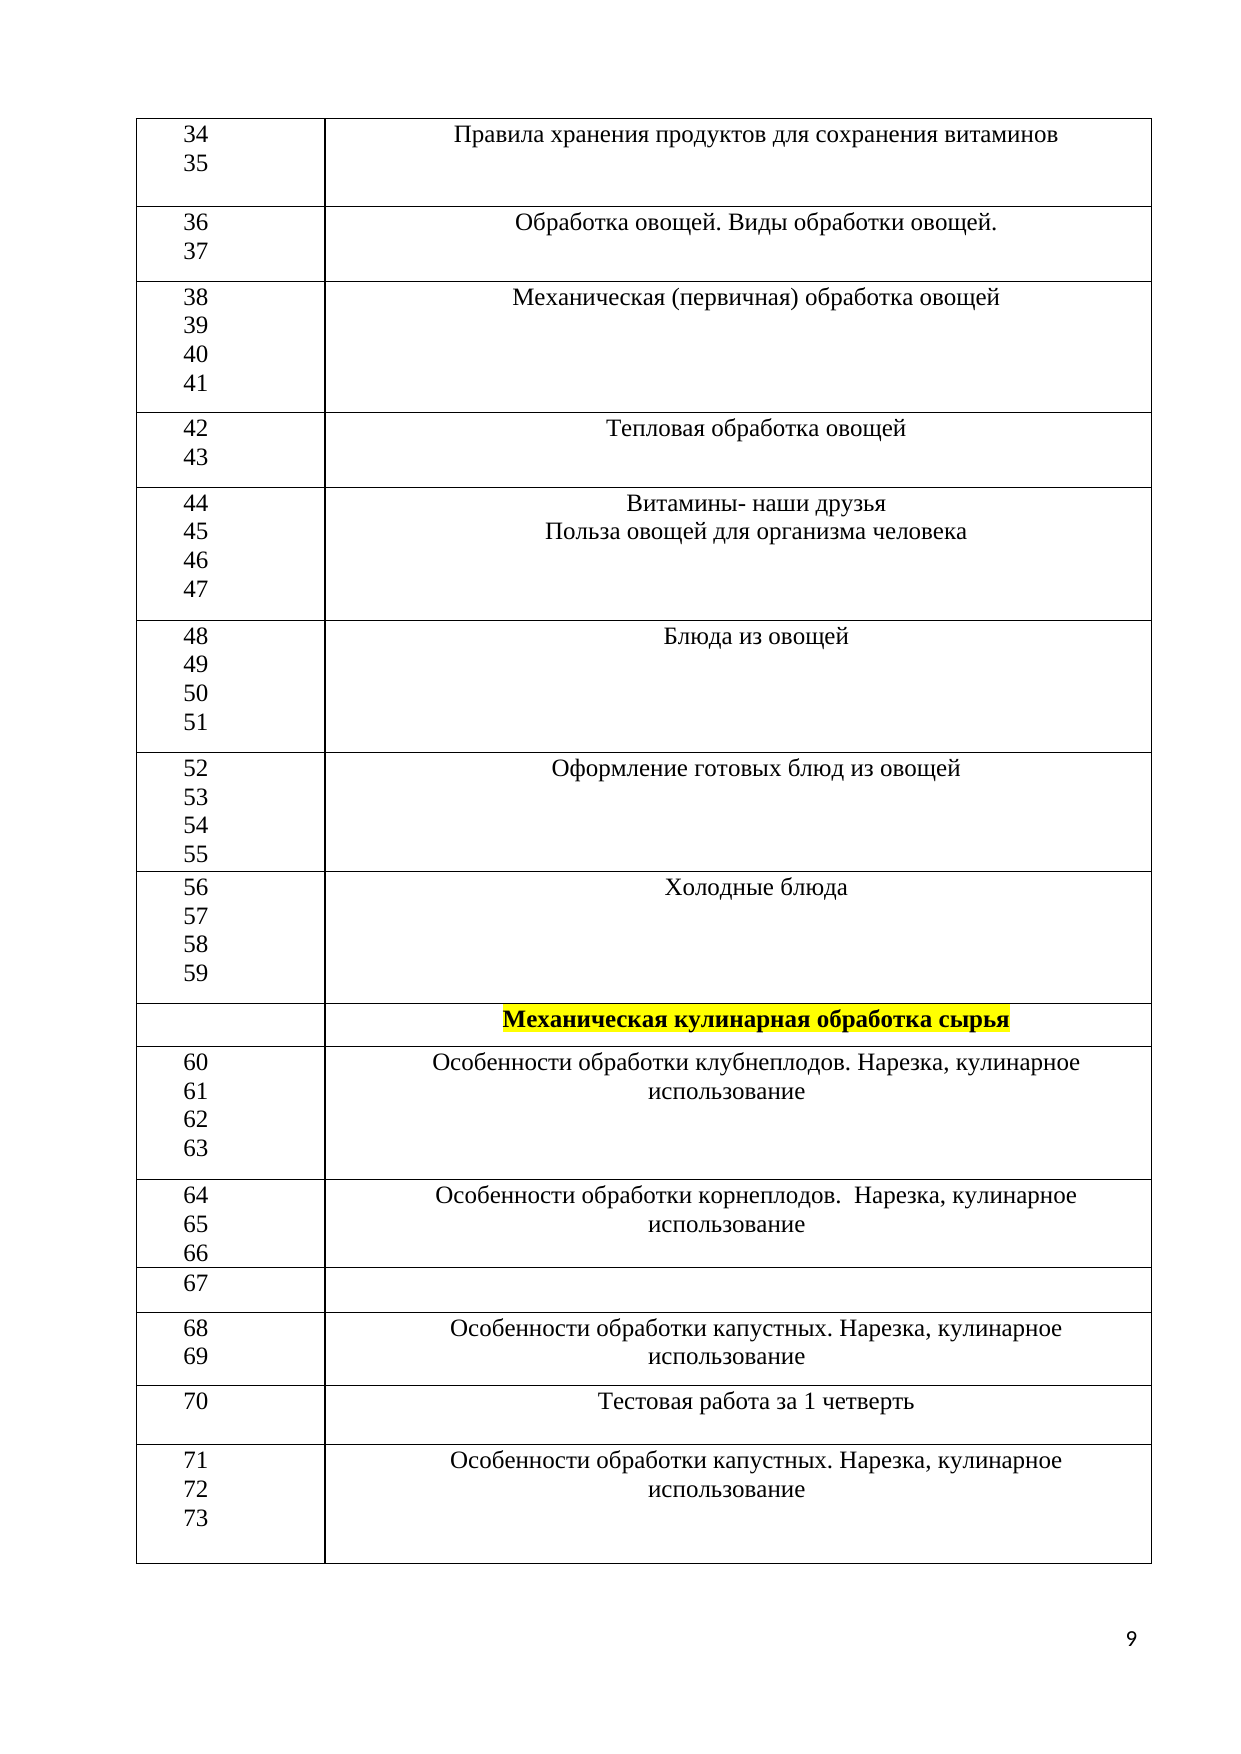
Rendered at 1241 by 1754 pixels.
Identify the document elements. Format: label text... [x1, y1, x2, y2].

table_cell Правила хранения продуктов для сохранения витаминов [326, 119, 1151, 206]
table_cell Тестовая работа за 1 четверть [326, 1386, 1151, 1444]
table_cell Обработка овощей. Виды обработки овощей. [326, 207, 1151, 281]
table_cell Механическая кулинарная обработка сырья [326, 1004, 1151, 1046]
table_cell 71 72 73 [137, 1445, 324, 1563]
table_cell Холодные блюда [326, 872, 1151, 1003]
table_cell 44 45 46 47 [137, 488, 324, 620]
table_cell 36 37 [137, 207, 324, 281]
table_cell 38 39 40 41 [137, 282, 324, 412]
table_cell Механическая (первичная) обработка овощей [326, 282, 1151, 412]
table_cell Особенности обработки корнеплодов. Нарезка, кулинарное использование [326, 1180, 1151, 1267]
table_cell 56 57 58 59 [137, 872, 324, 1003]
table_cell 52 53 54 55 [137, 753, 324, 871]
table_cell 67 [137, 1268, 324, 1312]
table_cell Тепловая обработка овощей [326, 413, 1151, 487]
table_cell 34 35 [137, 119, 324, 206]
table_cell 60 61 62 63 [137, 1047, 324, 1179]
table_cell 64 65 66 [137, 1180, 324, 1267]
table_cell Особенности обработки клубнеплодов. Нарезка, кулинарное использование [326, 1047, 1151, 1179]
table_cell Блюда из овощей [326, 621, 1151, 752]
table_cell 70 [137, 1386, 324, 1444]
table_cell [137, 1004, 324, 1046]
table_cell 48 49 50 51 [137, 621, 324, 752]
table_cell Особенности обработки капустных. Нарезка, кулинарное использование [326, 1445, 1151, 1563]
table_cell Особенности обработки капустных. Нарезка, кулинарное использование [326, 1313, 1151, 1385]
table_cell 42 43 [137, 413, 324, 487]
table_cell Витамины- наши друзья Польза овощей для организма человека [326, 488, 1151, 620]
table_cell Оформление готовых блюд из овощей [326, 753, 1151, 871]
table_cell [326, 1268, 1151, 1312]
table_cell 68 69 [137, 1313, 324, 1385]
